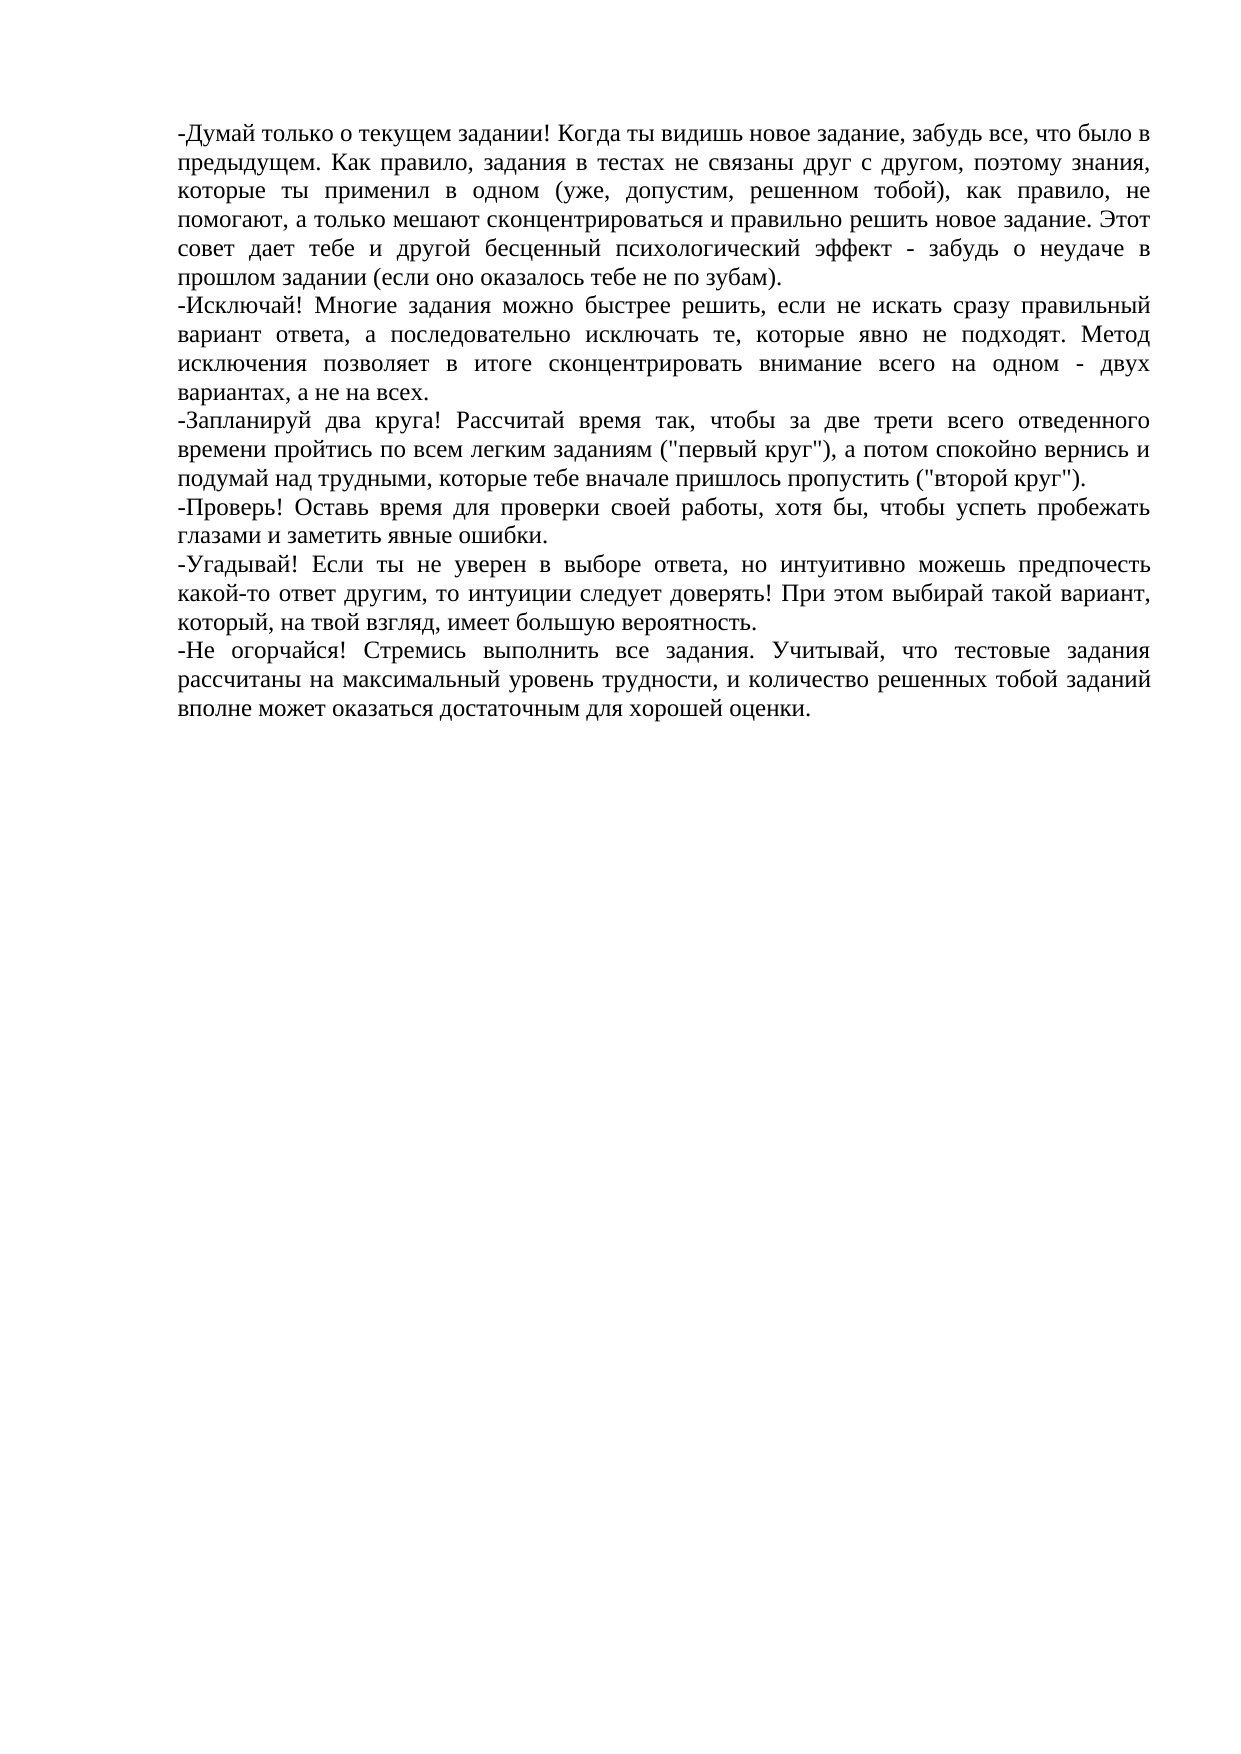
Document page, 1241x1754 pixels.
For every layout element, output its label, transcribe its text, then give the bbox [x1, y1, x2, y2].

text -Не огорчайся! Стремись выполнить все задания. Учитывай, что тестовые задания рассчитаны на максимальный уровень трудности, и количество решенных тобой заданий вполне может оказаться достаточным для хорошей оценки. [177, 636, 1152, 722]
text -Проверь! Оставь время для проверки своей работы, хотя бы, чтобы успеть пробежать глазами и заметить явные ошибки. [177, 492, 1152, 549]
text -Думай только о текущем задании! Когда ты видишь новое задание, забудь все, что было в предыдущем. Как правило, задания в тестах не связаны друг с другом, поэтому знания, которые ты применил в одном (уже, допустим, решенном тобой), как правило, не помогают, а только мешают сконцентрироваться и правильно решить новое задание. Этот совет дает тебе и другой бесценный психологический эффект - забудь о неудаче в прошлом задании (если оно оказалось тебе не по зубам). [177, 118, 1152, 291]
text -Исключай! Многие задания можно быстрее решить, если не искать сразу правильный вариант ответа, а последовательно исключать те, которые явно не подходят. Метод исключения позволяет в итоге сконцентрировать внимание всего на одном - двух вариантах, а не на всех. [177, 291, 1152, 406]
text -Угадывай! Если ты не уверен в выборе ответа, но интуитивно можешь предпочесть какой-то ответ другим, то интуиции следует доверять! При этом выбирай такой вариант, который, на твой взгляд, имеет большую вероятность. [177, 549, 1152, 636]
text -Запланируй два круга! Рассчитай время так, чтобы за две трети всего отведенного времени пройтись по всем легким заданиям ("первый круг"), а потом спокойно вернись и подумай над трудными, которые тебе вначале пришлось пропустить ("второй круг"). [177, 406, 1152, 492]
